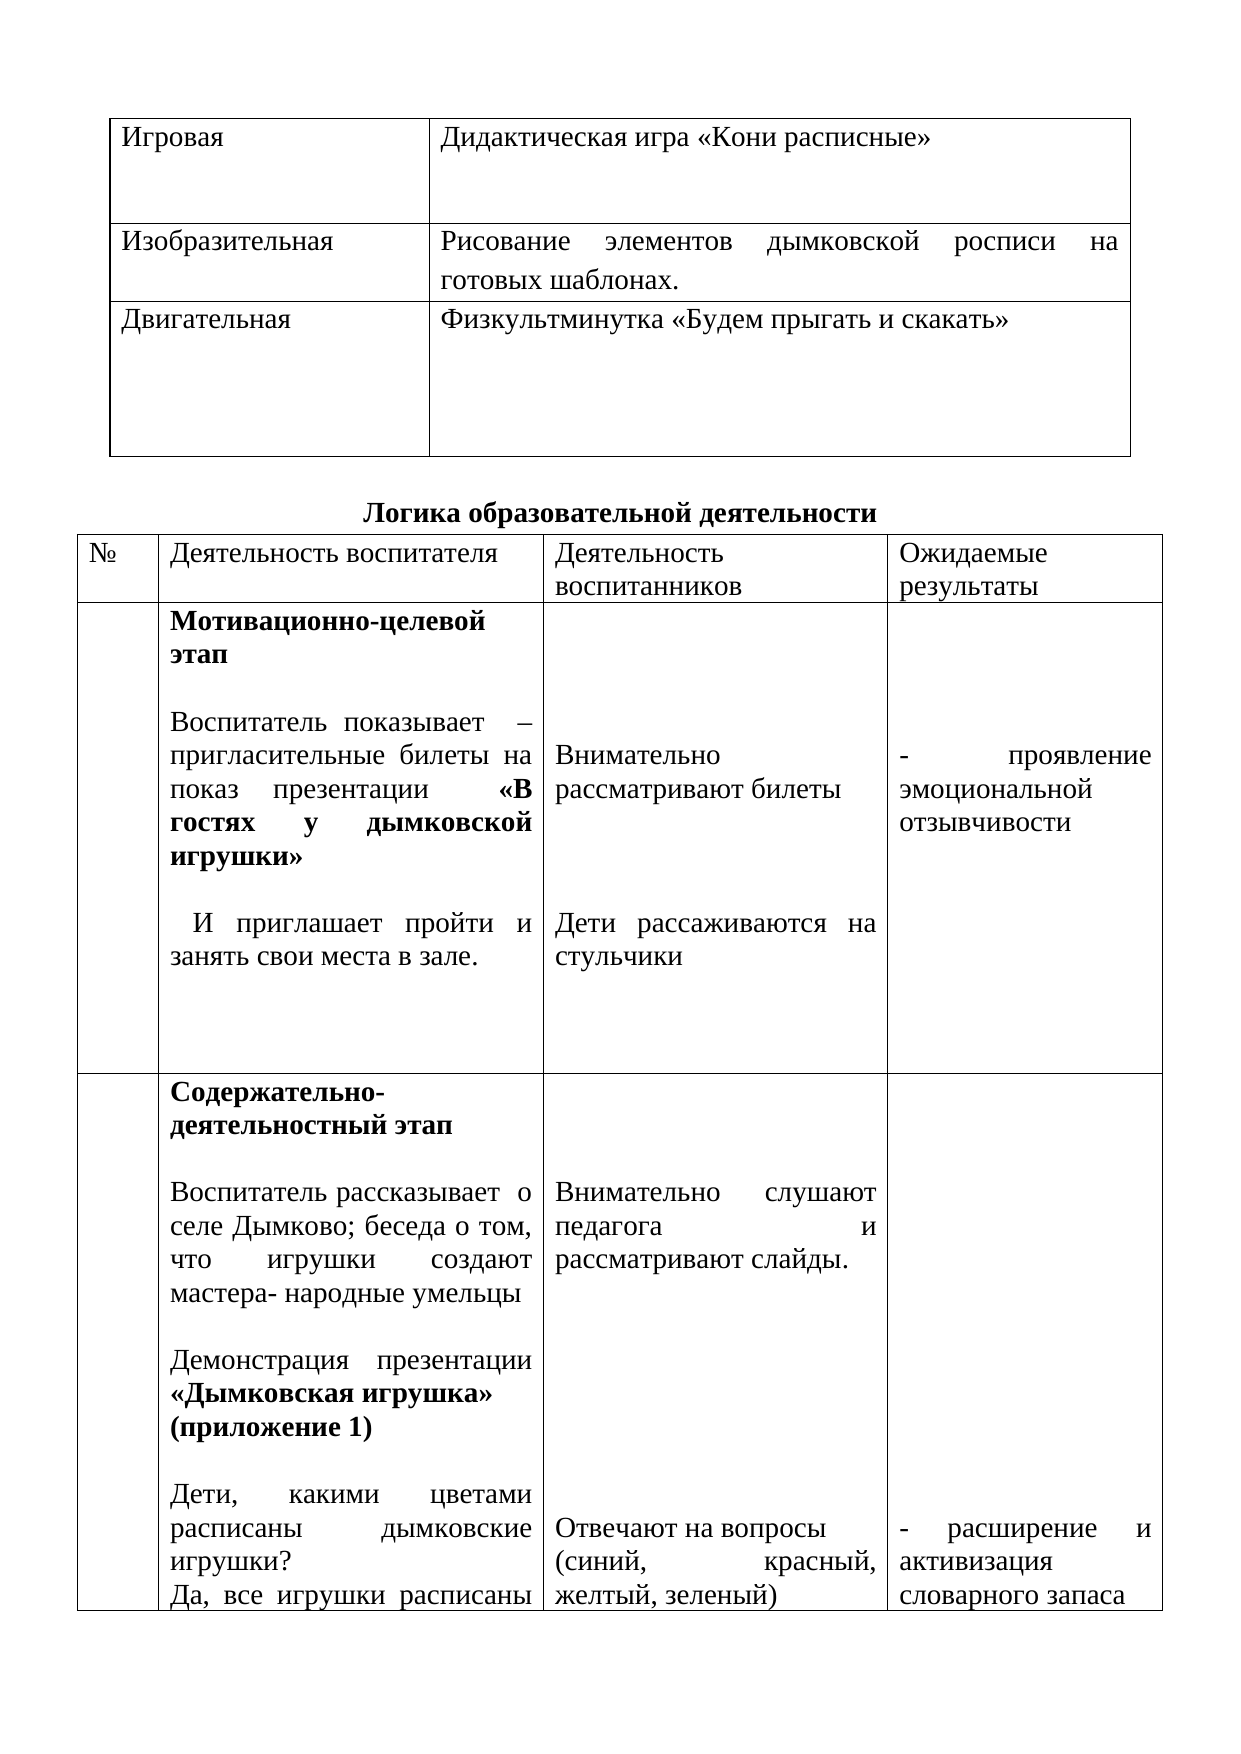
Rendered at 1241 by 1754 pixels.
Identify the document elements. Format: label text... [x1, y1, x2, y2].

table_cell Игровая [111, 119, 429, 222]
table_cell Дидактическая игра «Кони рacпиcныe» [430, 119, 1130, 222]
table_cell - проявление эмоциональной отзывчивости [888, 603, 1162, 1073]
table_cell [78, 603, 158, 1073]
table_cell [78, 1074, 158, 1610]
table_cell Двигательная [111, 302, 429, 456]
table_cell Мотивационно-целевой этап Воспитатель показывает – пригласительные билеты на показ презентации «В гостях у дымковской игрушки» И приглашает пройти и занять свои места в зале. [159, 603, 543, 1073]
table_cell Изобразительная [111, 224, 429, 301]
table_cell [888, 1074, 1162, 1610]
text Логика образовательной деятельности [89, 495, 1152, 529]
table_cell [159, 1074, 543, 1610]
table_cell Рисование элементов дымковской росписи на готовых шаблонах. [430, 224, 1130, 301]
table_header Ожидаемые результаты [888, 535, 1162, 602]
table_header № [78, 535, 158, 602]
table_header Деятельность воспитателя [159, 535, 543, 602]
table_header Деятельность воспитанников [544, 535, 887, 602]
table_cell Физкультминутка «Будем прыгать и скакать» [430, 302, 1130, 456]
table_cell Внимательно рассматривают билеты Дети рассаживаются на стульчики [544, 603, 887, 1073]
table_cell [544, 1074, 887, 1610]
